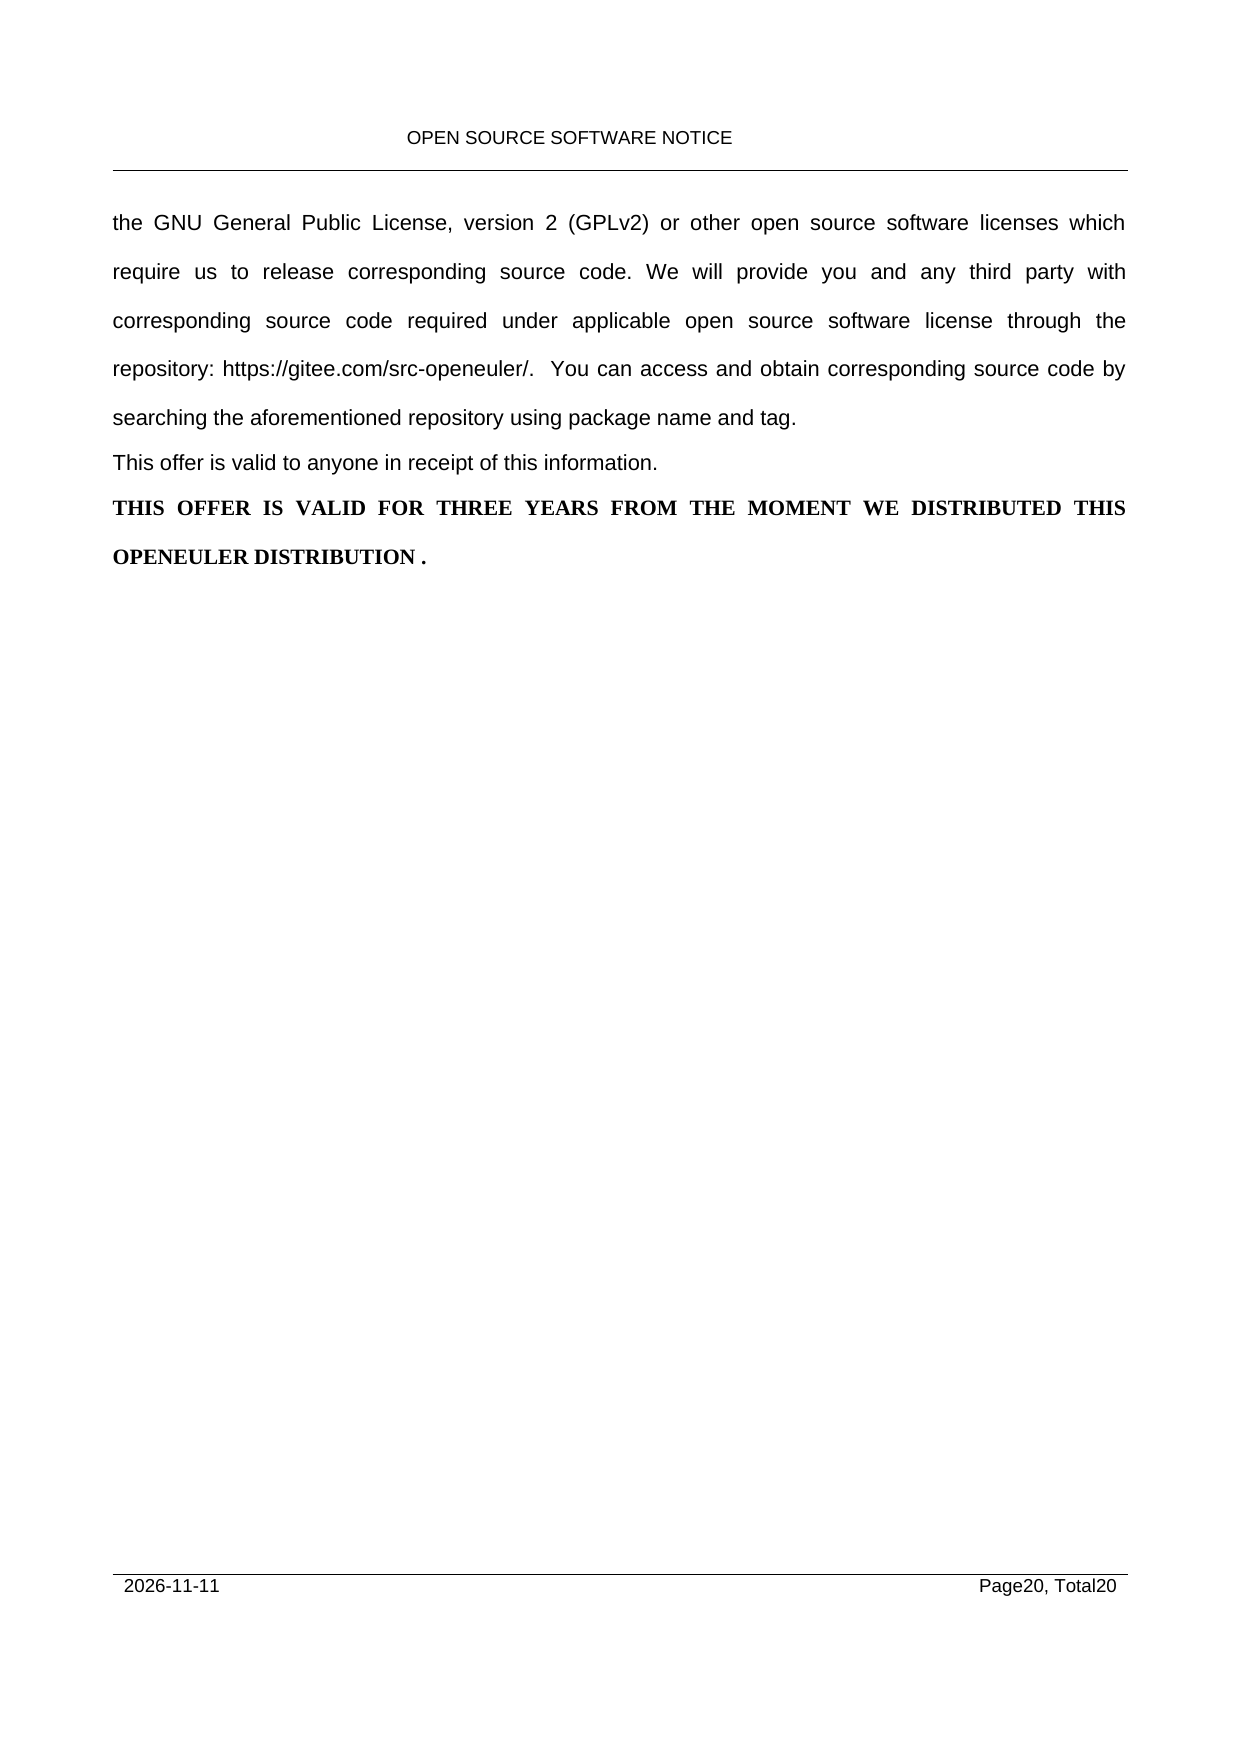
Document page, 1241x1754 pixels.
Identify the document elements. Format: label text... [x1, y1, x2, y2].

text THIS OFFER IS VALID FOR THREE YEARS FROM THE MOMENT WE DISTRIBUTED THIS OPENEULER DISTRIBUTION . [112, 492, 1128, 573]
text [112, 206, 1128, 434]
text This offer is valid to anyone in receipt of this information. [112, 446, 1128, 479]
